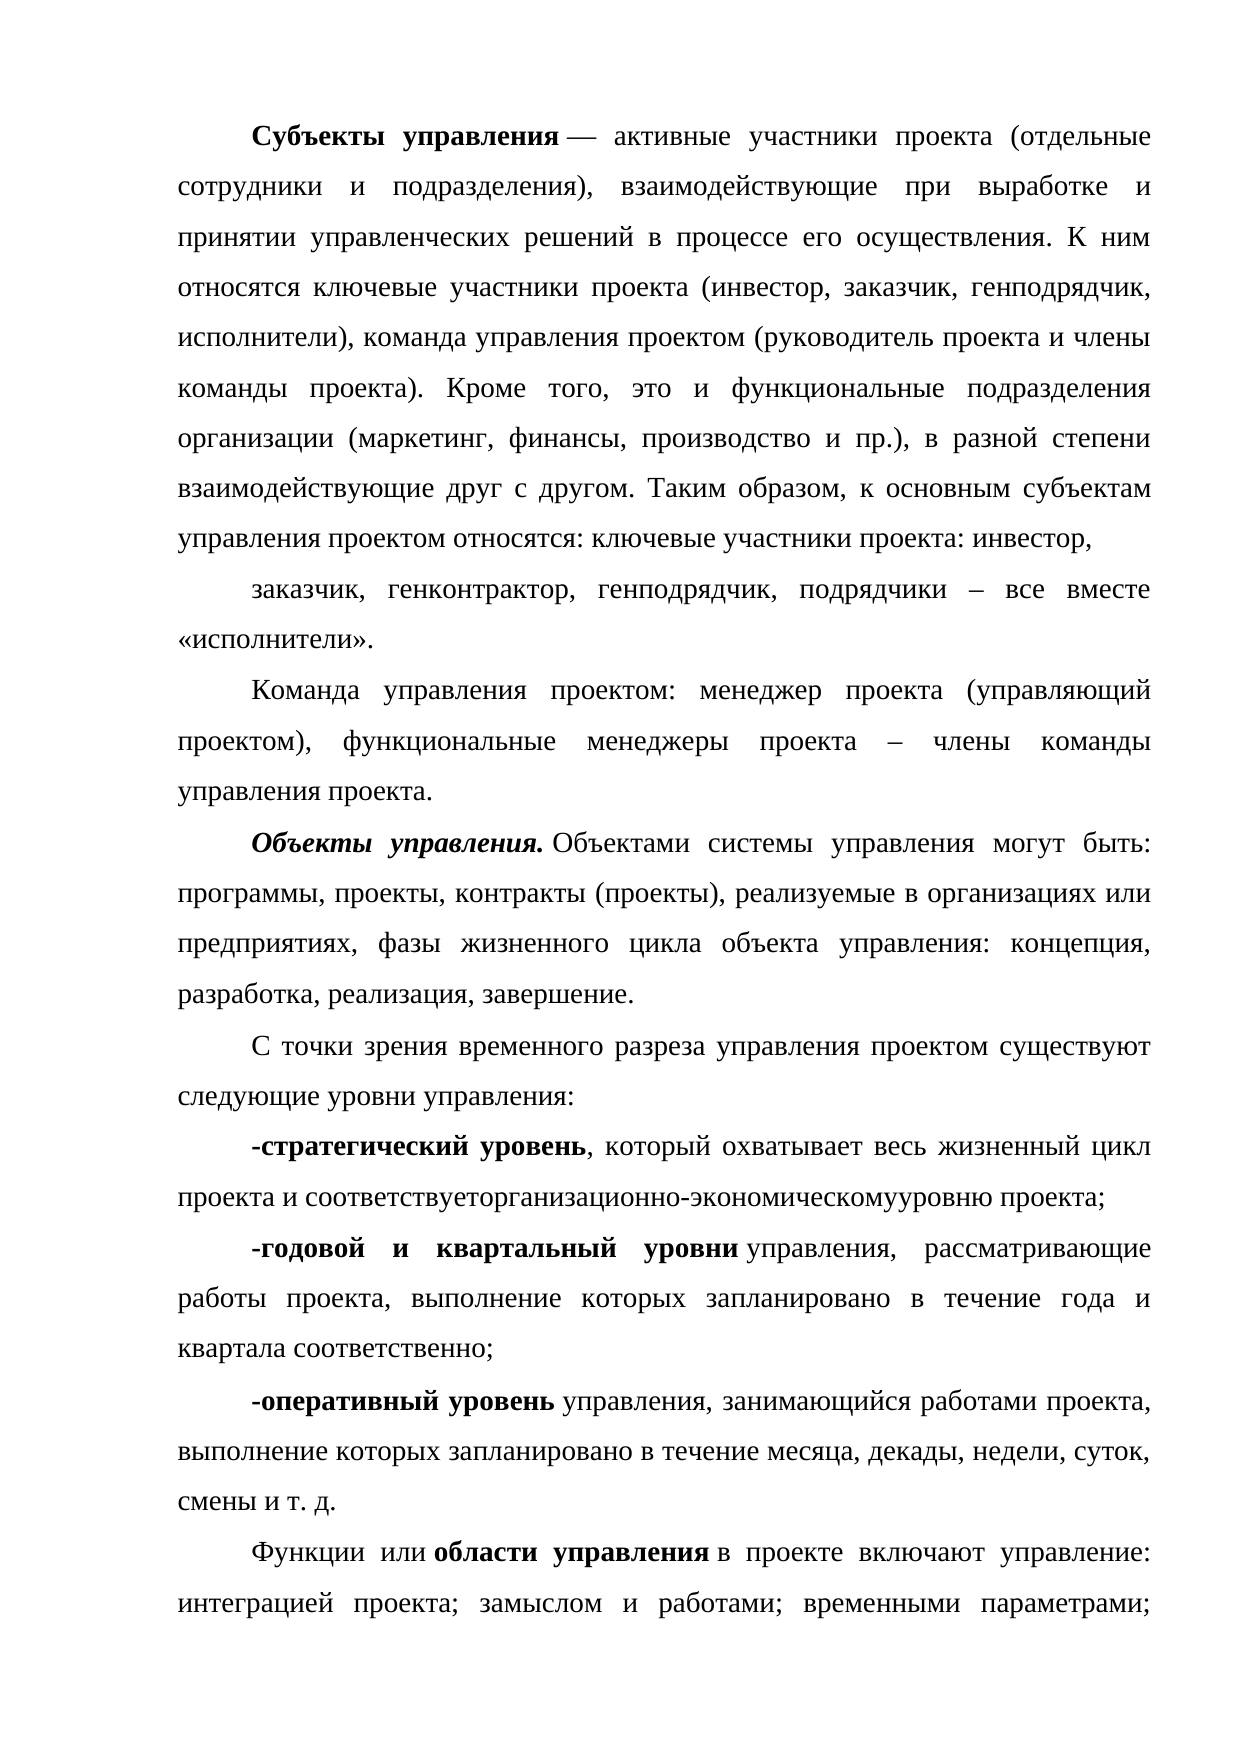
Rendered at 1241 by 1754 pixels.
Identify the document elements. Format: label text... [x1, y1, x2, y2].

text С точки зрения временного разреза управления проектом существуют следующие уровни управления: [177, 1028, 1152, 1112]
text -годовой и квартальный уровни управления, рассматривающие работы проекта, выполнение которых запланировано в течение года и квартала соответственно; [177, 1230, 1152, 1364]
text заказчик, генконтрактор, генподрядчик, подрядчики – все вместе «исполнители». [177, 571, 1152, 655]
text -стратегический уровень, который охватывает весь жизненный цикл проекта и соответствуеторганизационно-экономическомууровню проекта; [177, 1128, 1152, 1212]
text Субъекты управления — активные участники проекта (отдельные сотрудники и подразделения), взаимодействующие при выработке и принятии управленческих решений в процессе его осуществления. К ним относятся ключевые участники проекта (инвестор, заказчик, генподрядчик, исполнители), команда управления проектом (руководитель проекта и члены команды проекта). Кроме того, это и функциональные подразделения организации (маркетинг, финансы, производство и пр.), в разной степени взаимодействующие друг с другом. Таким образом, к основным субъектам управления проектом относятся: ключевые участники проекта: инвестор, [177, 118, 1152, 554]
text Объекты управления. Объектами системы управления могут быть: программы, проекты, контракты (проекты), реализуемые в организациях или предприятиях, фазы жизненного цикла объекта управления: концепция, разработка, реализация, завершение. [177, 825, 1152, 1009]
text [177, 1534, 1152, 1618]
text Команда управления проектом: менеджер проекта (управляющий проектом), функциональные менеджеры проекта – члены команды управления проекта. [177, 672, 1152, 807]
text -оперативный уровень управления, занимающийся работами проекта, выполнение которых запланировано в течение месяца, декады, недели, суток, смены и т. д. [177, 1383, 1152, 1517]
